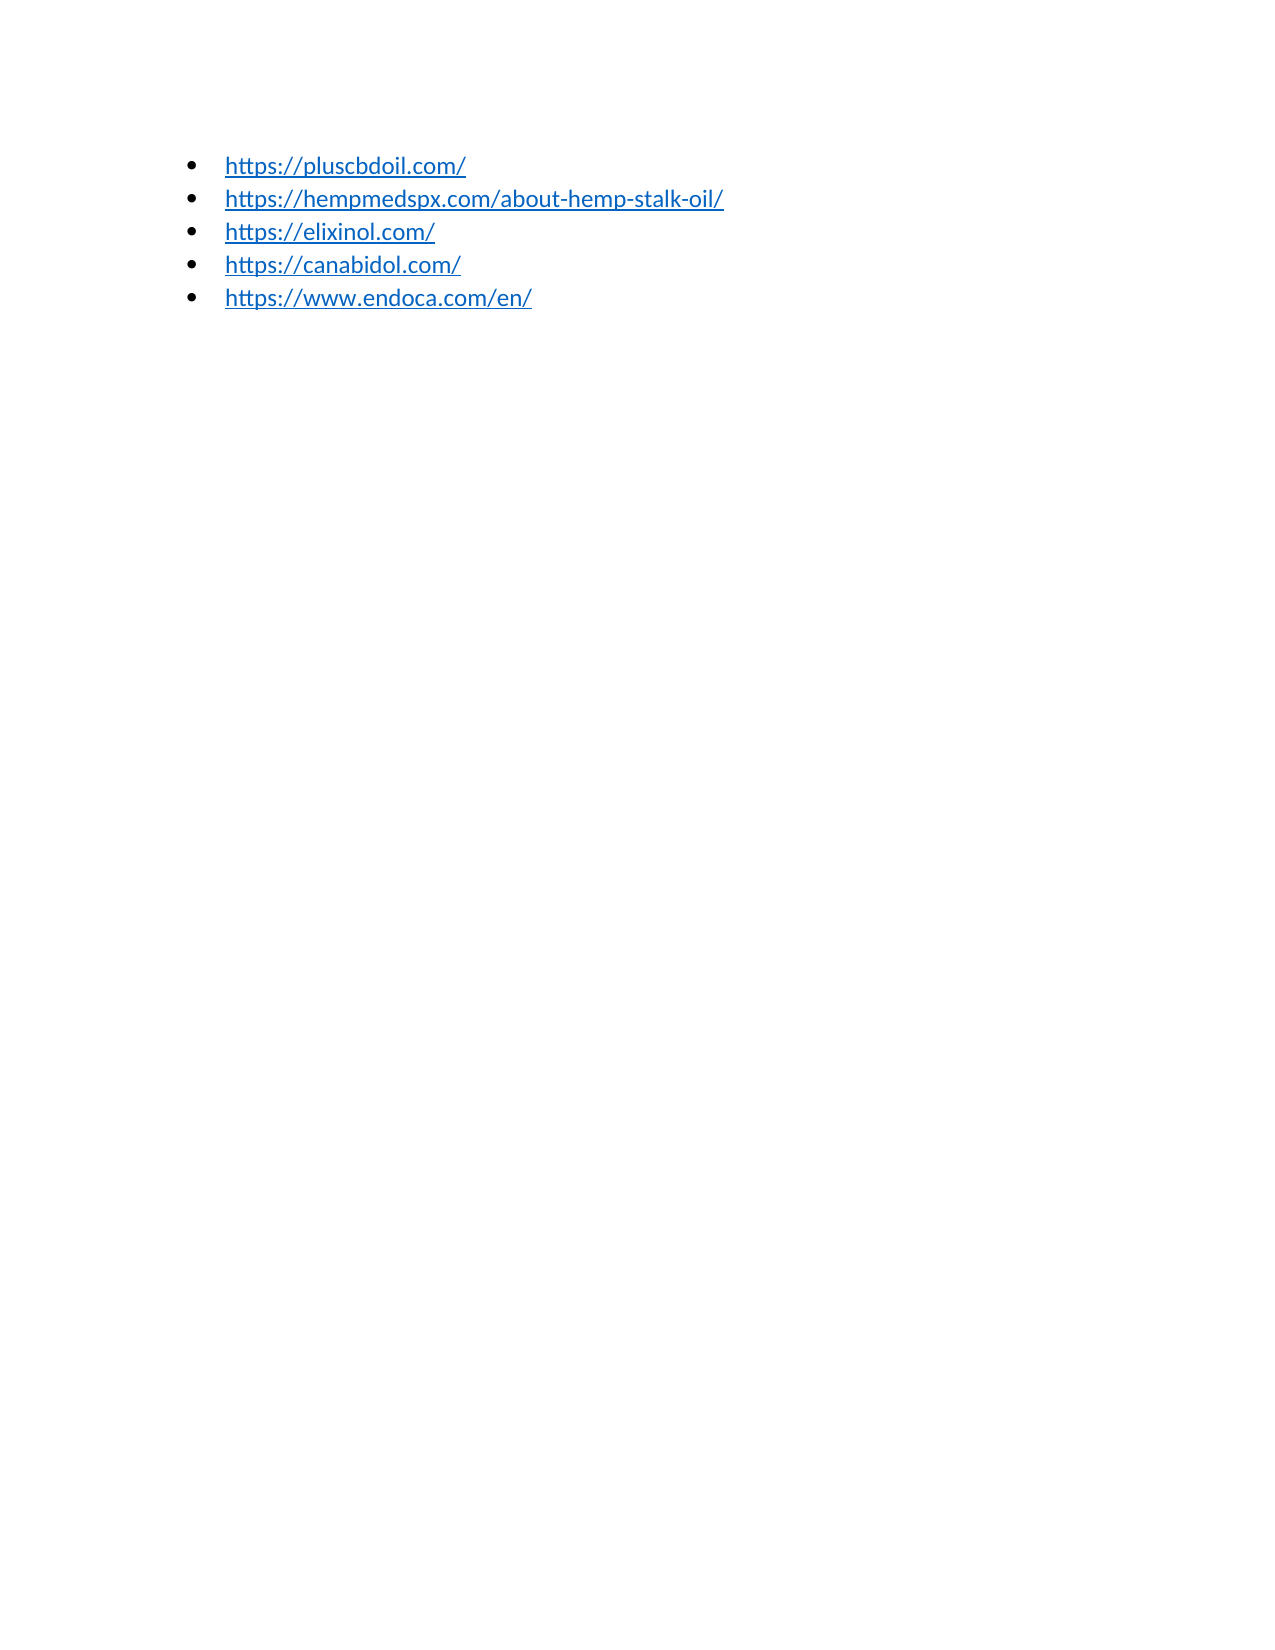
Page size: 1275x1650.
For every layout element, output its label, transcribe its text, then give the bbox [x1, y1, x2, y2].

list https://canabidol.com/ [187, 249, 1125, 279]
list https://elixinol.com/ [187, 216, 1125, 246]
list https://www.endoca.com/en/ [187, 282, 1125, 312]
list https://hempmedspx.com/about-hemp-stalk-oil/ [187, 183, 1125, 213]
list https://pluscbdoil.com/ [187, 150, 1125, 181]
